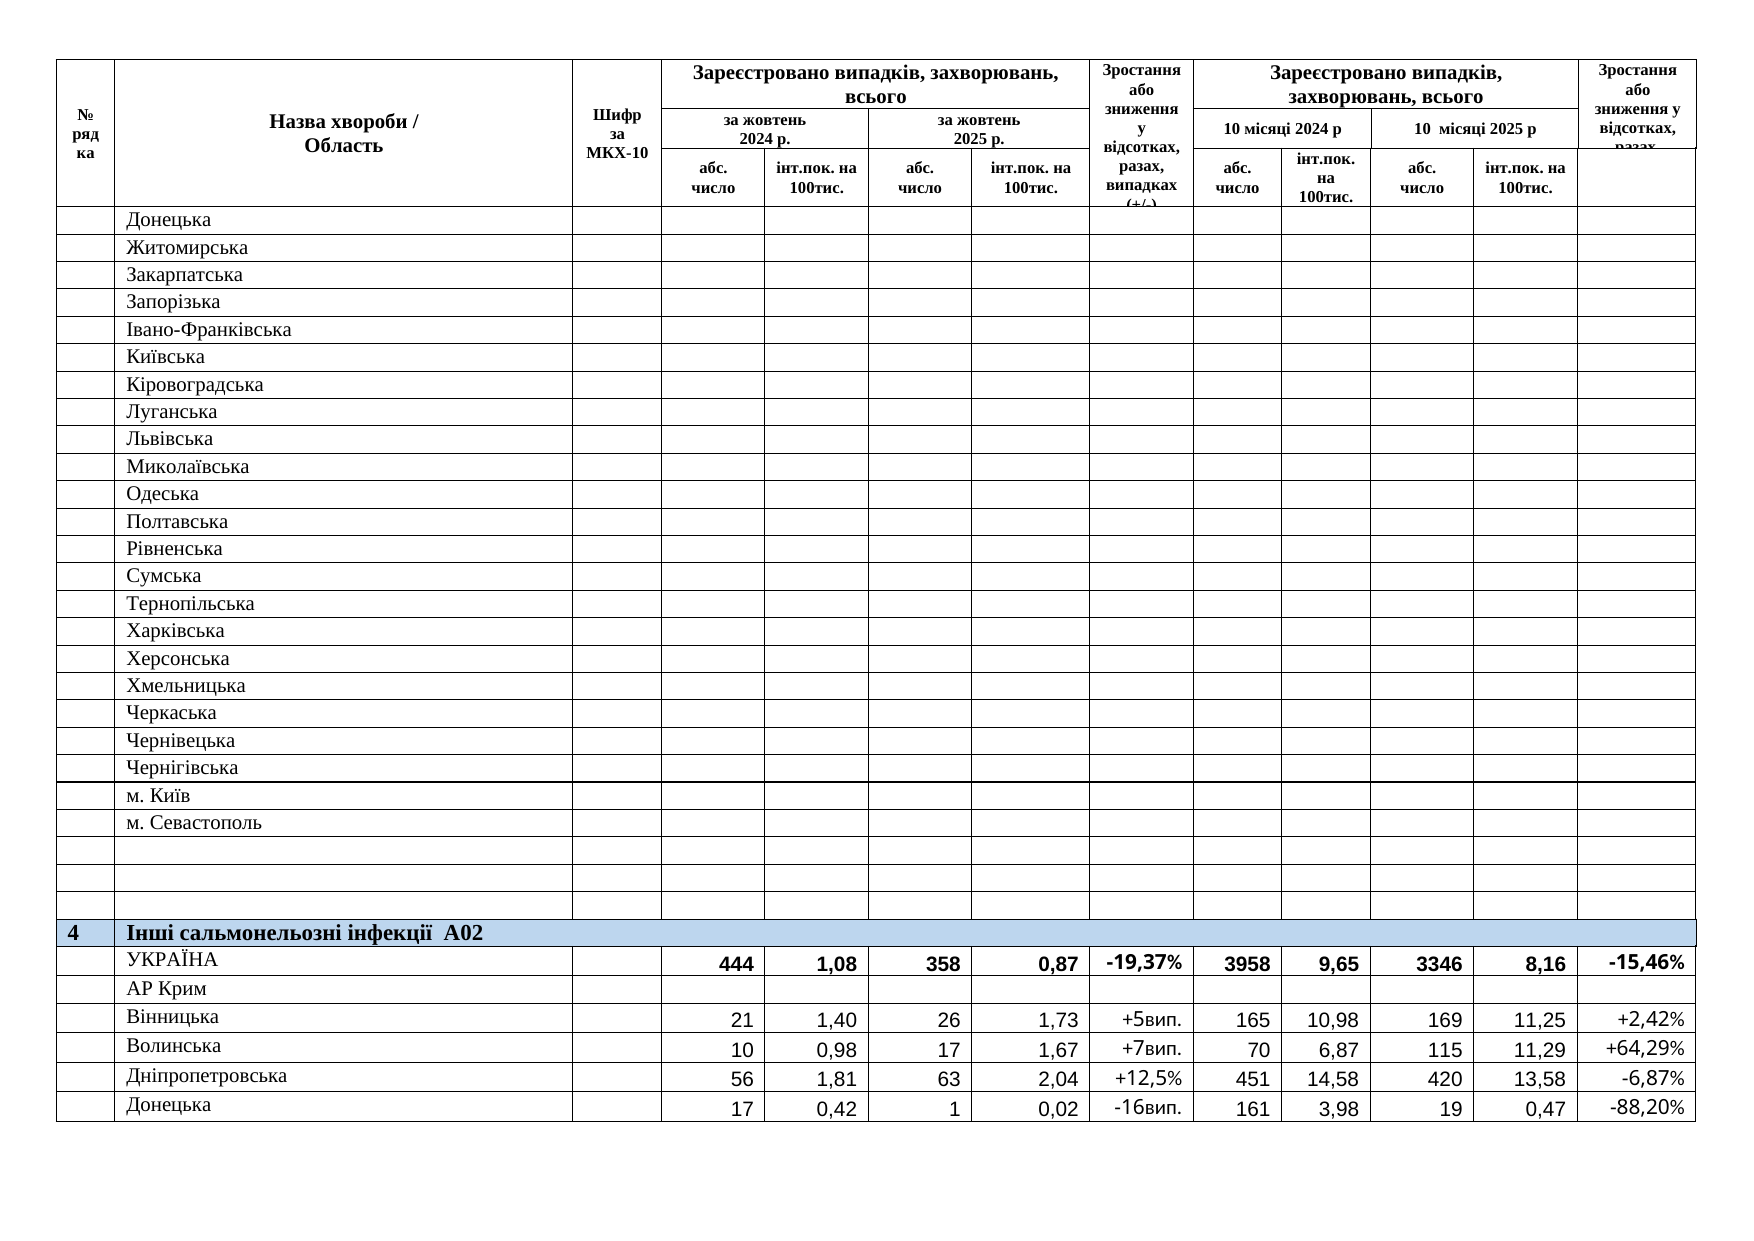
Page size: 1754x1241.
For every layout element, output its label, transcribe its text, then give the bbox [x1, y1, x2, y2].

table_cell [1282, 728, 1370, 754]
table_cell [1282, 426, 1370, 453]
table_cell [573, 235, 661, 261]
table_cell [573, 673, 661, 699]
table_cell [1474, 481, 1577, 507]
table_cell [57, 509, 114, 535]
table_cell [57, 947, 114, 975]
table_cell Миколаївська [115, 454, 572, 480]
table_cell [1371, 755, 1473, 781]
table_cell [57, 262, 114, 288]
table_cell [1282, 563, 1370, 590]
table_cell [869, 728, 971, 754]
table_cell [972, 618, 1089, 644]
table_cell [1282, 509, 1370, 535]
table_cell [573, 509, 661, 535]
table_cell 10,98 [1282, 1004, 1370, 1032]
table_cell [1371, 976, 1473, 1003]
table_cell [1194, 837, 1281, 864]
table_cell УКРАЇНА [115, 947, 572, 975]
table_cell 56 [662, 1063, 764, 1091]
table_cell [1371, 289, 1473, 316]
table_cell [662, 700, 764, 727]
table_cell [57, 646, 114, 672]
table_cell [1371, 618, 1473, 644]
table_cell [1194, 591, 1281, 617]
table_cell [573, 837, 661, 864]
table_cell [972, 207, 1089, 233]
table_header № рядка [57, 60, 114, 206]
table_cell [662, 372, 764, 398]
table_cell [57, 865, 114, 891]
table_cell [1474, 344, 1577, 371]
table_cell Закарпатська [115, 262, 572, 288]
table_cell 0,42 [765, 1092, 868, 1121]
table_cell [57, 1092, 114, 1121]
table_cell [1578, 289, 1695, 316]
table_cell [1282, 865, 1370, 891]
table_cell [1371, 563, 1473, 590]
table_cell Львівська [115, 426, 572, 453]
table_cell +2,42% [1578, 1004, 1695, 1032]
table_cell [1474, 207, 1577, 233]
table_cell [57, 1063, 114, 1091]
table_cell [1474, 372, 1577, 398]
table_cell [662, 783, 764, 809]
table_cell [869, 509, 971, 535]
table_cell [662, 755, 764, 781]
table_cell Черкаська [115, 700, 572, 727]
table_cell [1474, 700, 1577, 727]
table_cell [57, 673, 114, 699]
table_cell -16вип. [1090, 1092, 1193, 1121]
table_cell [1194, 317, 1281, 343]
table_cell [765, 646, 868, 672]
table_cell [1282, 262, 1370, 288]
table_cell інт.пок. на 100тис. [972, 149, 1089, 206]
table_cell [765, 426, 868, 453]
table_cell [869, 536, 971, 562]
table_cell [1090, 865, 1193, 891]
table_cell [1090, 563, 1193, 590]
table_cell [1090, 317, 1193, 343]
table_cell [1474, 837, 1577, 864]
table_header Назва хвороби / Область [115, 60, 572, 206]
table_cell [662, 618, 764, 644]
table_cell [869, 317, 971, 343]
table_cell [573, 700, 661, 727]
table_cell Хмельницька [115, 673, 572, 699]
table_cell 70 [1194, 1033, 1281, 1062]
table_cell [1371, 262, 1473, 288]
table_cell [1194, 289, 1281, 316]
table_cell 451 [1194, 1063, 1281, 1091]
table_cell [1578, 235, 1695, 261]
table_cell 0,98 [765, 1033, 868, 1062]
table_cell [662, 317, 764, 343]
table_cell [972, 372, 1089, 398]
table_cell [1474, 865, 1577, 891]
table_cell 1,40 [765, 1004, 868, 1032]
table_cell [765, 591, 868, 617]
table_cell [573, 947, 661, 975]
table_cell -15,46% [1578, 947, 1695, 975]
table_cell [1090, 207, 1193, 233]
table_cell [1090, 399, 1193, 425]
table_cell [573, 207, 661, 233]
table_cell [573, 1004, 661, 1032]
table_cell [972, 399, 1089, 425]
table_cell 1,08 [765, 947, 868, 975]
table_cell [1371, 481, 1473, 507]
table_cell [972, 235, 1089, 261]
table_cell [1194, 509, 1281, 535]
table_cell Одеська [115, 481, 572, 507]
table_cell [1194, 262, 1281, 288]
table_header Зареєстровано випадків, захворювань, всього [1194, 60, 1578, 108]
table_cell [1090, 454, 1193, 480]
table_cell [1090, 755, 1193, 781]
table_cell [1282, 700, 1370, 727]
table_cell [972, 976, 1089, 1003]
table_cell [1578, 591, 1695, 617]
table_cell [1282, 892, 1370, 918]
table_cell [765, 673, 868, 699]
table_cell [1474, 618, 1577, 644]
table_cell [765, 509, 868, 535]
table_cell [1282, 289, 1370, 316]
table_cell Рівненська [115, 536, 572, 562]
table_cell [1194, 536, 1281, 562]
table_cell [765, 207, 868, 233]
table_cell [869, 399, 971, 425]
table_cell [57, 837, 114, 864]
table_cell [972, 865, 1089, 891]
table_cell [1371, 509, 1473, 535]
table_cell [1578, 673, 1695, 699]
table_cell абс. число [662, 149, 764, 206]
table_cell [1090, 344, 1193, 371]
table_cell [115, 837, 572, 864]
table_cell [1371, 536, 1473, 562]
table_cell [972, 563, 1089, 590]
table_cell [573, 399, 661, 425]
table_cell 165 [1194, 1004, 1281, 1032]
table_cell 11,29 [1474, 1033, 1577, 1062]
table_cell [1090, 700, 1193, 727]
table_cell [972, 810, 1089, 836]
table_cell [1371, 317, 1473, 343]
table_cell [1194, 235, 1281, 261]
table_cell [1474, 262, 1577, 288]
table_cell [573, 1092, 661, 1121]
table_cell [869, 289, 971, 316]
table_cell 3958 [1194, 947, 1281, 975]
table_cell [1090, 673, 1193, 699]
table_cell [765, 454, 868, 480]
table_cell [1090, 481, 1193, 507]
table_cell [1090, 289, 1193, 316]
table_cell Дніпропетровська [115, 1063, 572, 1091]
table_cell [1282, 454, 1370, 480]
table_cell [972, 728, 1089, 754]
table_cell [1578, 207, 1695, 233]
table_cell Івано-Франківська [115, 317, 572, 343]
table_cell [765, 399, 868, 425]
table_cell 0,87 [972, 947, 1089, 975]
table_cell [573, 262, 661, 288]
table_cell [1371, 399, 1473, 425]
table_cell [573, 892, 661, 918]
table_cell 10 [662, 1033, 764, 1062]
table_cell [1578, 563, 1695, 590]
table_cell [1194, 700, 1281, 727]
table_cell [1474, 728, 1577, 754]
table_cell [1282, 591, 1370, 617]
table_cell [662, 509, 764, 535]
table_cell [869, 700, 971, 727]
table_cell [1282, 372, 1370, 398]
table_cell 26 [869, 1004, 971, 1032]
table_cell [57, 700, 114, 727]
table_cell +64,29% [1578, 1033, 1695, 1062]
table_cell [1578, 976, 1695, 1003]
table_cell [1371, 673, 1473, 699]
table_cell 8,16 [1474, 947, 1577, 975]
table_cell [1474, 426, 1577, 453]
table_cell [1090, 536, 1193, 562]
table_cell [1474, 591, 1577, 617]
table_cell [1194, 728, 1281, 754]
table_cell [1371, 344, 1473, 371]
table_cell -19,37% [1090, 947, 1193, 975]
table_cell [869, 755, 971, 781]
table_cell [662, 235, 764, 261]
table_cell 1,81 [765, 1063, 868, 1091]
table_cell Житомирська [115, 235, 572, 261]
table_cell [573, 289, 661, 316]
table_cell [573, 372, 661, 398]
table_cell 63 [869, 1063, 971, 1091]
table_cell [765, 865, 868, 891]
table_cell [1578, 892, 1695, 918]
table_cell [1194, 454, 1281, 480]
table_cell [573, 563, 661, 590]
table_cell [57, 783, 114, 809]
table_cell 11,25 [1474, 1004, 1577, 1032]
table_cell 21 [662, 1004, 764, 1032]
table_cell [1194, 426, 1281, 453]
table_cell Донецька [115, 1092, 572, 1121]
table_cell Полтавська [115, 509, 572, 535]
table_cell [662, 536, 764, 562]
table_cell 19 [1371, 1092, 1473, 1121]
table_cell [1090, 262, 1193, 288]
table_cell [1194, 673, 1281, 699]
table_cell [1194, 399, 1281, 425]
table_cell [57, 289, 114, 316]
table_cell 2,04 [972, 1063, 1089, 1091]
table_cell [1371, 810, 1473, 836]
table_cell [1578, 399, 1695, 425]
table_cell [1474, 783, 1577, 809]
table_cell [869, 892, 971, 918]
table_cell [662, 563, 764, 590]
table_cell Київська [115, 344, 572, 371]
table_cell Чернігівська [115, 755, 572, 781]
table_cell 4 [57, 920, 114, 946]
table_cell [662, 865, 764, 891]
table_cell [662, 728, 764, 754]
table_cell Запорізька [115, 289, 572, 316]
table_cell [57, 618, 114, 644]
table_cell м. Київ [115, 783, 572, 809]
table_cell [1282, 399, 1370, 425]
table_cell [972, 783, 1089, 809]
table_cell [869, 344, 971, 371]
table_cell [972, 591, 1089, 617]
table_cell [1194, 810, 1281, 836]
table_cell [765, 976, 868, 1003]
table_cell [1371, 728, 1473, 754]
table_cell [765, 810, 868, 836]
table_cell [765, 235, 868, 261]
table_cell [1090, 509, 1193, 535]
table_cell [662, 673, 764, 699]
table_cell [1194, 755, 1281, 781]
table_cell [1578, 149, 1695, 206]
table_cell 358 [869, 947, 971, 975]
table_cell [1578, 865, 1695, 891]
table_cell [1282, 976, 1370, 1003]
table_cell [115, 892, 572, 918]
table_cell [972, 755, 1089, 781]
table_cell [972, 892, 1089, 918]
table_cell [1090, 810, 1193, 836]
table_cell [573, 536, 661, 562]
table_cell [1090, 783, 1193, 809]
table_cell за жовтень 2025 р. [869, 109, 1089, 148]
table_cell [573, 481, 661, 507]
table_cell [115, 865, 572, 891]
table_cell [1578, 783, 1695, 809]
table_cell 14,58 [1282, 1063, 1370, 1091]
table_cell [662, 426, 764, 453]
table_cell [869, 454, 971, 480]
table_cell [1474, 536, 1577, 562]
table_cell [1371, 372, 1473, 398]
table_cell [662, 892, 764, 918]
table_cell [869, 673, 971, 699]
table_header Зростання або зниження у відсотках, разах, випадках (+/-) [1579, 60, 1696, 148]
table_cell [1578, 700, 1695, 727]
table_cell [57, 728, 114, 754]
table_cell [1578, 618, 1695, 644]
table_cell [573, 646, 661, 672]
table_cell [869, 563, 971, 590]
table_cell [1474, 509, 1577, 535]
table_cell [765, 755, 868, 781]
table_cell [1090, 976, 1193, 1003]
table_cell [765, 728, 868, 754]
table_cell [573, 426, 661, 453]
table_cell [1194, 344, 1281, 371]
table_cell [972, 837, 1089, 864]
table_cell інт.пок. на 100тис. [765, 149, 868, 206]
table_cell [972, 673, 1089, 699]
table_cell [765, 262, 868, 288]
table_cell [869, 783, 971, 809]
table_cell 10 місяці 2024 р [1194, 109, 1371, 148]
table_cell [1371, 454, 1473, 480]
table_cell [1578, 372, 1695, 398]
table_cell [57, 317, 114, 343]
table_cell [765, 372, 868, 398]
table_cell [972, 426, 1089, 453]
table_cell Інші сальмонельозні інфекції А02 [115, 920, 1696, 946]
table_cell [869, 372, 971, 398]
table_cell інт.пок. на 100тис. [1282, 149, 1370, 206]
table_cell Кіровоградська [115, 372, 572, 398]
table_cell [573, 783, 661, 809]
table_cell [972, 344, 1089, 371]
table_header Шифр за МКХ-10 [573, 60, 661, 206]
table_cell [573, 728, 661, 754]
table_cell [57, 344, 114, 371]
table_cell [1282, 755, 1370, 781]
table_cell [1474, 563, 1577, 590]
table_cell [765, 892, 868, 918]
table_cell [662, 646, 764, 672]
table_cell АР Крим [115, 976, 572, 1003]
table_cell [1578, 481, 1695, 507]
table_cell [869, 810, 971, 836]
table_cell [573, 618, 661, 644]
table_cell абс. число [1371, 149, 1473, 206]
table_cell [573, 454, 661, 480]
table_cell 420 [1371, 1063, 1473, 1091]
table_cell [662, 837, 764, 864]
table_cell 17 [662, 1092, 764, 1121]
table_cell [869, 481, 971, 507]
table_cell [869, 235, 971, 261]
table_cell [662, 810, 764, 836]
table_cell [1090, 426, 1193, 453]
table_cell [869, 591, 971, 617]
table_cell [1371, 700, 1473, 727]
table_cell [573, 976, 661, 1003]
table_cell [1282, 235, 1370, 261]
table_cell [662, 262, 764, 288]
table_cell [869, 976, 971, 1003]
table_cell [1578, 728, 1695, 754]
table_cell [972, 317, 1089, 343]
table_cell [1194, 618, 1281, 644]
table_cell 10 місяці 2025 р [1372, 109, 1578, 148]
table_cell [1371, 646, 1473, 672]
table_cell [1282, 837, 1370, 864]
table_cell [1282, 673, 1370, 699]
table_cell 1 [869, 1092, 971, 1121]
table_cell [57, 372, 114, 398]
table_cell [1282, 207, 1370, 233]
table_cell [57, 235, 114, 261]
table_cell [1282, 618, 1370, 644]
table_cell [1371, 235, 1473, 261]
table_cell Чернівецька [115, 728, 572, 754]
table_cell [57, 810, 114, 836]
table_cell [573, 810, 661, 836]
table_cell [573, 1033, 661, 1062]
table_cell [1371, 837, 1473, 864]
table_cell 9,65 [1282, 947, 1370, 975]
table_cell [1371, 892, 1473, 918]
table_cell 161 [1194, 1092, 1281, 1121]
table_cell [869, 837, 971, 864]
table_cell [1578, 755, 1695, 781]
table_cell [1194, 372, 1281, 398]
table_cell [765, 481, 868, 507]
table_cell [662, 976, 764, 1003]
table_cell Донецька [115, 207, 572, 233]
table_cell [972, 536, 1089, 562]
table_cell 17 [869, 1033, 971, 1062]
table_cell [57, 536, 114, 562]
table_cell [57, 207, 114, 233]
table_cell [1194, 976, 1281, 1003]
table_cell [1371, 426, 1473, 453]
table_cell [869, 426, 971, 453]
table_cell [1090, 646, 1193, 672]
table_cell [1090, 235, 1193, 261]
table_cell 169 [1371, 1004, 1473, 1032]
table_cell [765, 783, 868, 809]
table_cell [573, 591, 661, 617]
table_cell [1194, 207, 1281, 233]
table_cell [869, 646, 971, 672]
table_cell [57, 755, 114, 781]
table_header Зростання або зниження у відсотках, разах, випадках (+/-) [1090, 60, 1193, 206]
table_cell [765, 563, 868, 590]
table_cell [1578, 344, 1695, 371]
table_cell за жовтень 2024 р. [662, 109, 868, 148]
table_cell Волинська [115, 1033, 572, 1062]
table_cell [1474, 454, 1577, 480]
table_cell [57, 1004, 114, 1032]
table_cell [1194, 865, 1281, 891]
table_cell [765, 536, 868, 562]
table_cell 0,02 [972, 1092, 1089, 1121]
table_cell Тернопільська [115, 591, 572, 617]
table_cell [573, 755, 661, 781]
table_cell 13,58 [1474, 1063, 1577, 1091]
table_cell [1474, 235, 1577, 261]
table_cell [765, 837, 868, 864]
table_cell [1282, 344, 1370, 371]
table_cell [1194, 892, 1281, 918]
table_cell [57, 563, 114, 590]
table_cell [972, 481, 1089, 507]
table_cell [573, 865, 661, 891]
table_cell [765, 700, 868, 727]
table_cell [1282, 536, 1370, 562]
table_cell [57, 481, 114, 507]
table_cell [1194, 481, 1281, 507]
table_cell [972, 646, 1089, 672]
table_cell [1371, 591, 1473, 617]
table_cell [1371, 865, 1473, 891]
table_cell [1090, 372, 1193, 398]
table_cell [765, 289, 868, 316]
table_cell [1578, 646, 1695, 672]
table_cell [1090, 837, 1193, 864]
table_cell Херсонська [115, 646, 572, 672]
table_cell [1282, 481, 1370, 507]
table_cell [1578, 262, 1695, 288]
table_cell [662, 481, 764, 507]
table_cell [1282, 317, 1370, 343]
table_cell [972, 289, 1089, 316]
table_cell [765, 317, 868, 343]
table_cell [1578, 317, 1695, 343]
table_cell [1371, 207, 1473, 233]
table_cell 0,47 [1474, 1092, 1577, 1121]
table_cell [57, 399, 114, 425]
table_cell Харківська [115, 618, 572, 644]
table_cell [1578, 454, 1695, 480]
table_cell +7вип. [1090, 1033, 1193, 1062]
table_cell [1474, 755, 1577, 781]
table_cell [1474, 810, 1577, 836]
table_cell інт.пок. на 100тис. [1474, 149, 1577, 206]
table_cell [972, 509, 1089, 535]
table_cell 115 [1371, 1033, 1473, 1062]
table_cell [1578, 426, 1695, 453]
table_cell [662, 207, 764, 233]
table_cell [57, 426, 114, 453]
table_cell [1194, 646, 1281, 672]
table_cell [573, 344, 661, 371]
table_cell [972, 700, 1089, 727]
table_cell [1282, 646, 1370, 672]
table_cell [1578, 509, 1695, 535]
table_cell [662, 591, 764, 617]
table_cell [1474, 317, 1577, 343]
table_cell [1194, 563, 1281, 590]
table_cell [57, 1033, 114, 1062]
table_cell 1,73 [972, 1004, 1089, 1032]
table_cell 444 [662, 947, 764, 975]
table_cell [1282, 783, 1370, 809]
table_cell [1371, 783, 1473, 809]
table_cell [869, 865, 971, 891]
table_cell +5вип. [1090, 1004, 1193, 1032]
table_cell [573, 1063, 661, 1091]
table_cell 3346 [1371, 947, 1473, 975]
table_cell Вінницька [115, 1004, 572, 1032]
table_cell [1578, 837, 1695, 864]
table_cell Луганська [115, 399, 572, 425]
table_cell [1090, 892, 1193, 918]
table_cell абс. число [869, 149, 971, 206]
table_cell [1474, 289, 1577, 316]
table_cell Сумська [115, 563, 572, 590]
table_header Зареєстровано випадків, захворювань, всього [662, 60, 1089, 108]
table_cell [57, 454, 114, 480]
table_cell [1194, 783, 1281, 809]
table_cell [573, 317, 661, 343]
table_cell м. Севастополь [115, 810, 572, 836]
table_cell [1474, 976, 1577, 1003]
table_cell [1474, 399, 1577, 425]
table_cell [662, 454, 764, 480]
table_cell [765, 344, 868, 371]
table_cell [869, 207, 971, 233]
table_cell [869, 262, 971, 288]
table_cell [1282, 810, 1370, 836]
table_cell [765, 618, 868, 644]
table_cell [662, 399, 764, 425]
table_cell [662, 344, 764, 371]
table_cell [57, 892, 114, 918]
table_cell 3,98 [1282, 1092, 1370, 1121]
table_cell -88,20% [1578, 1092, 1695, 1121]
table_cell +12,5% [1090, 1063, 1193, 1091]
table_cell [1474, 646, 1577, 672]
table_cell [57, 976, 114, 1003]
table_cell [1474, 892, 1577, 918]
table_cell [1090, 591, 1193, 617]
table_cell [1474, 673, 1577, 699]
table_cell абс. число [1194, 149, 1281, 206]
table_cell [869, 618, 971, 644]
table_cell [1578, 810, 1695, 836]
table_cell [1578, 536, 1695, 562]
table_cell -6,87% [1578, 1063, 1695, 1091]
table_cell [1090, 728, 1193, 754]
table_cell [972, 454, 1089, 480]
table_cell [972, 262, 1089, 288]
table_cell 1,67 [972, 1033, 1089, 1062]
table_cell [57, 591, 114, 617]
table_cell 6,87 [1282, 1033, 1370, 1062]
table_cell [1090, 618, 1193, 644]
table_cell [662, 289, 764, 316]
